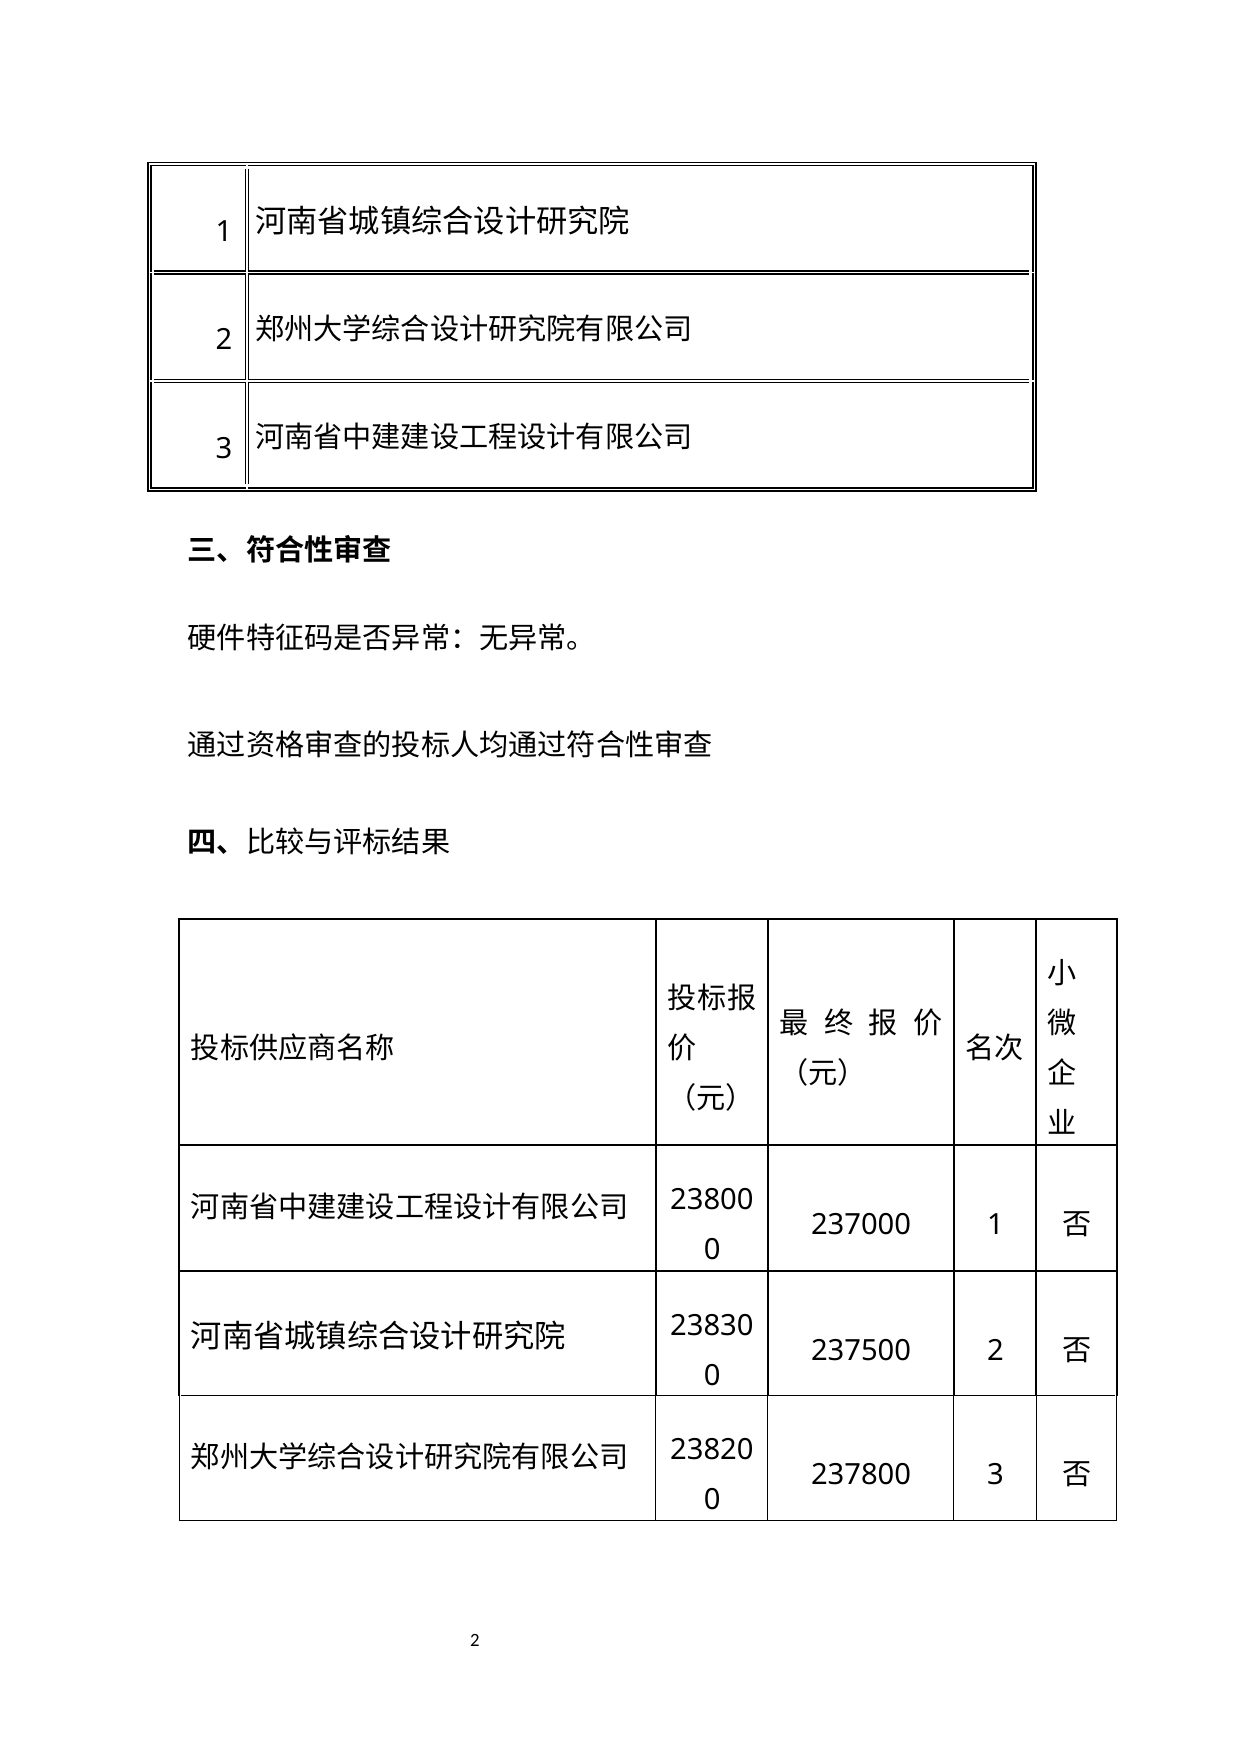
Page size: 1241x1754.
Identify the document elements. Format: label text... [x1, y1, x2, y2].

text 通过资格审查的投标人均通过符合性审查 [187, 716, 1053, 766]
table_cell 238300 [657, 1272, 767, 1395]
table_cell 河南省中建建设工程设计有限公司 [180, 1146, 655, 1269]
table_cell 否 [1037, 1272, 1116, 1395]
table_cell 郑州大学综合设计研究院有限公司 [247, 270, 1034, 379]
table_cell 否 [1037, 1395, 1116, 1520]
table_header 投标报价（元） [657, 920, 767, 1144]
table_cell 河南省城镇综合设计研究院 [247, 166, 1032, 270]
table_cell 3 [149, 379, 247, 487]
table_header 投标供应商名称 [180, 920, 655, 1144]
table_cell 238000 [657, 1146, 767, 1269]
table_cell 2 [149, 270, 247, 379]
table_cell 河南省城镇综合设计研究院 [180, 1272, 655, 1395]
text 硬件特征码是否异常：无异常。 [187, 604, 1053, 669]
table_cell 1 [955, 1146, 1035, 1269]
table_header 小微企业 [1037, 920, 1116, 1144]
text 三、符合性审查 [187, 515, 1053, 580]
table_cell 否 [1037, 1146, 1116, 1269]
text 四、比较与评标结果 [187, 813, 1053, 863]
table_cell 237000 [769, 1146, 953, 1269]
table_cell 郑州大学综合设计研究院有限公司 [180, 1396, 655, 1520]
table_cell 238200 [656, 1396, 767, 1520]
table_header 名次 [955, 920, 1035, 1144]
table_cell 河南省中建建设工程设计有限公司 [247, 379, 1034, 487]
table_cell 237500 [769, 1272, 953, 1395]
table_cell 237800 [768, 1396, 953, 1520]
table_cell 3 [954, 1396, 1036, 1520]
table_cell 2 [955, 1272, 1035, 1395]
table_header 最终报价（元） [769, 920, 953, 1144]
table_cell 1 [149, 163, 247, 270]
